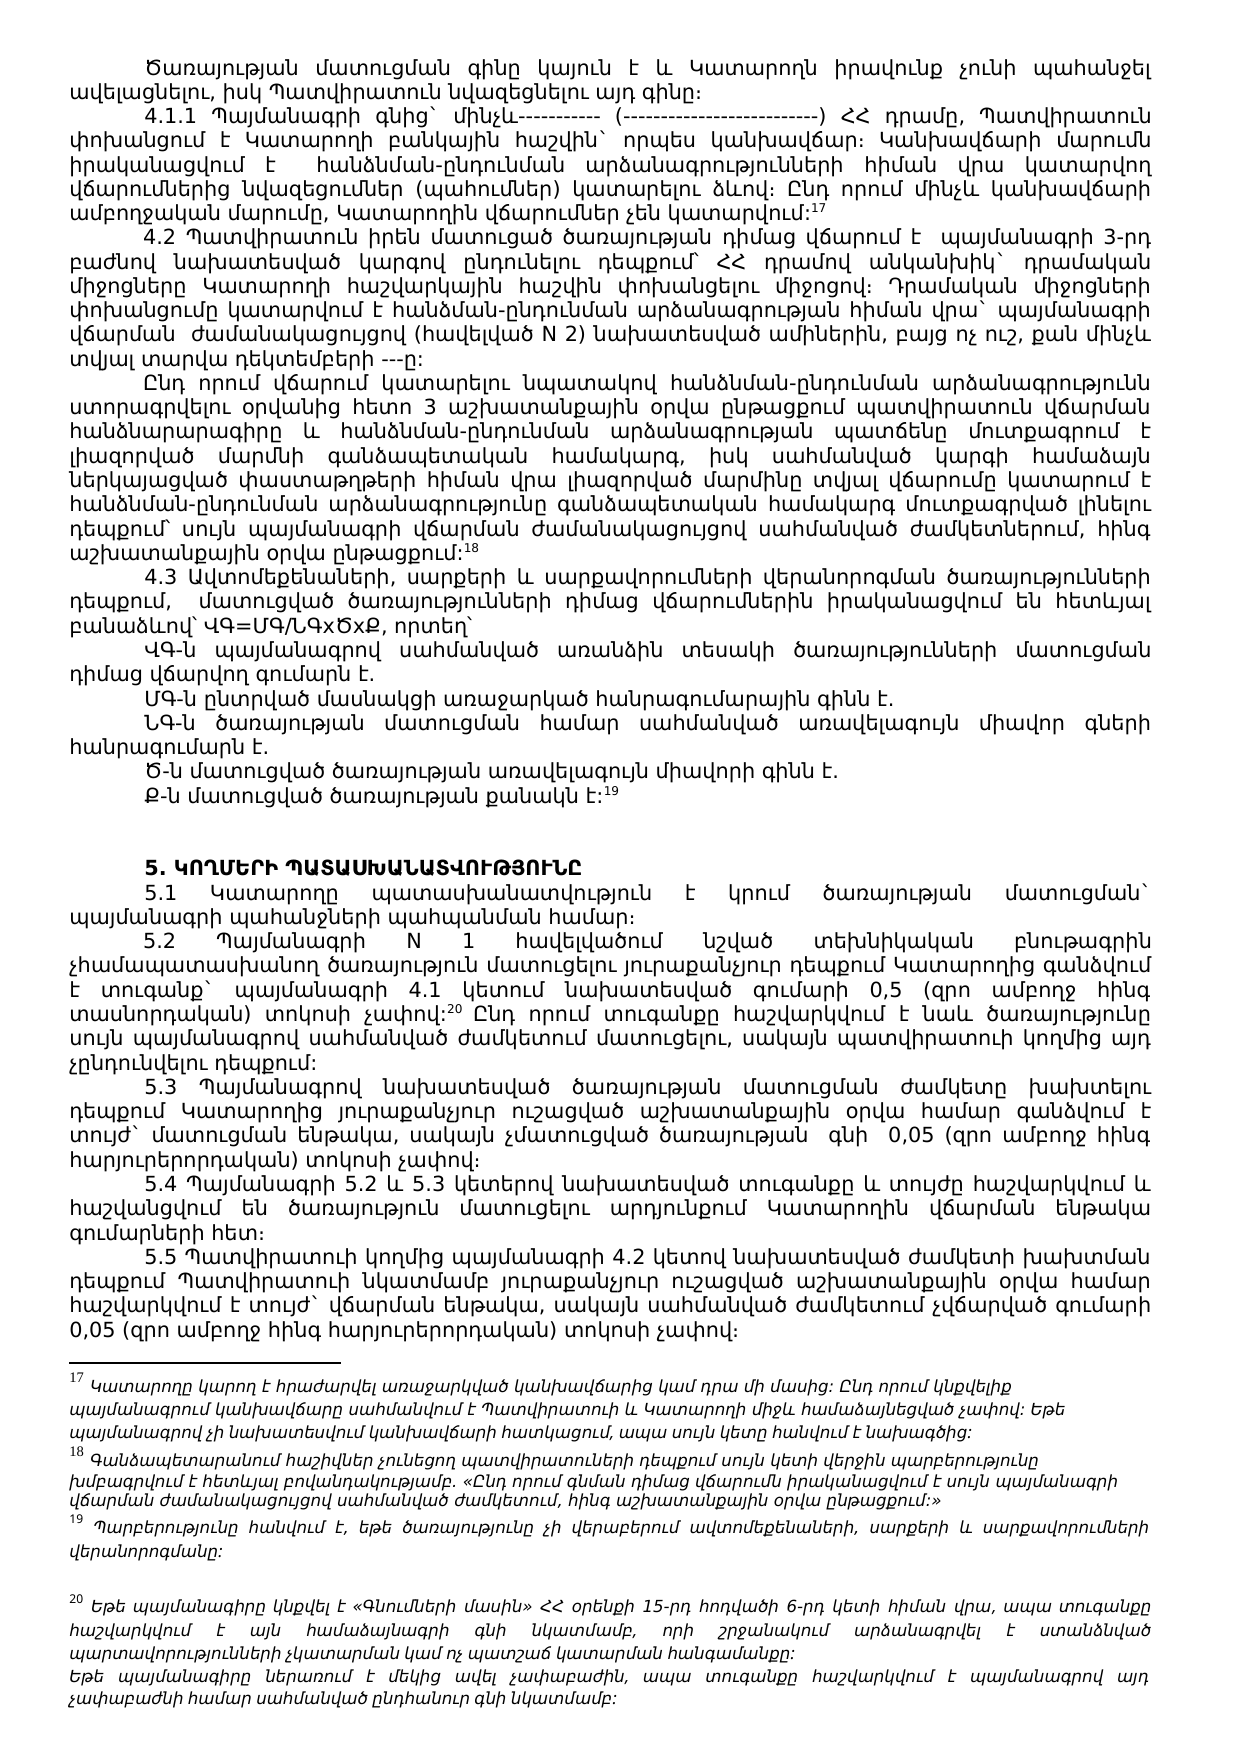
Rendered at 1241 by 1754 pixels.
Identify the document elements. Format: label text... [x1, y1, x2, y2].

text Ք-ն մատուցված ծառայության քանակն է: [69, 784, 1152, 808]
text 5.3 Պայմանագրով նախատեսված ծառայության մատուցման ժամկետը խախտելու դեպքում Կատարողից յուրաքանչյուր ուշացված աշխատանքային օրվա համար գանձվում է տույժ` մատուցման ենթակա, սակայն չմատուցված ծառայության գնի 0,05 (զրո ամբողջ հինգ հարյուրերորդական) տոկոսի չափով։ [69, 1075, 1152, 1172]
text 4.3 Ավտոմեքենաների, սարքերի և սարքավորումների վերանորոգման ծառայությունների դեպքում, մատուցված ծառայությունների դիմաց վճարումներին իրականացվում են հետևյալ բանաձևով՝ ՎԳ=ՄԳ/ՆԳxԾxՔ, որտեղ՝ [69, 565, 1152, 638]
text ՄԳ-ն ընտրված մասնակցի առաջարկած հանրագումարային գինն է. [69, 687, 1152, 711]
text 4.1.1 Պայմանագրի գնից` մինչև----------- (--------------------------) ՀՀ դրամը, Պատվիրատուն փոխանցում է Կատարողի բանկային հաշվին` որպես կանխավճար։ Կանխավճարի մարումն իրականացվում է հանձնման-ընդունման արձանագրությունների հիման վրա կատարվող վճարումներից նվազեցումներ (պահումներ) կատարելու ձևով։ Ընդ որում մինչև կանխավճարի ամբողջական մարումը, Կատարողին վճարումներ չեն կատարվում: [69, 104, 1152, 225]
text 5.4 Պայմանագրի 5.2 և 5.3 կետերով նախատեսված տուգանքը և տույժը հաշվարկվում և հաշվանցվում են ծառայություն մատուցելու արդյունքում Կատարողին վճարման ենթակա գումարների հետ։ [69, 1172, 1152, 1245]
text Ծառայության մատուցման գինը կայուն է և Կատարողն իրավունք չունի պահանջել ավելացնելու, իսկ Պատվիրատուն նվազեցնելու այդ գինը։ [69, 56, 1152, 104]
text 5.1 Կատարողը պատասխանատվություն է կրում ծառայության մատուցման` պայմանագրի պահանջների պահպանման համար։ [69, 881, 1152, 929]
text ՆԳ-ն ծառայության մատուցման համար սահմանված առավելագույն միավոր գների հանրագումարն է. [69, 711, 1152, 759]
text 5.2 Պայմանագրի N 1 հավելվածում նշված տեխնիկական բնութագրին չհամապատասխանող ծառայություն մատուցելու յուրաքանչյուր դեպքում Կատարողից գանձվում է տուգանք` պայմանագրի 4.1 կետում նախատեսված գումարի 0,5 (զրո ամբողջ հինգ տասնորդական) տոկոսի չափով: Ընդ որում տուգանքը հաշվարկվում է նաև ծառայությունը սույն պայմանագրով սահմանված ժամկետում մատուցելու, սակայն պատվիրատուի կողմից այդ չընդունվելու դեպքում: [69, 929, 1152, 1075]
text Ընդ որում վճարում կատարելու նպատակով հանձնման-ընդունման արձանագրությունն ստորագրվելու օրվանից հետո 3 աշխատանքային օրվա ընթացքում պատվիրատուն վճարման հանձնարարագիրը և հանձնման-ընդունման արձանագրության պատճենը մուտքագրում է լիազորված մարմնի գանձապետական համակարգ, իսկ սահմանված կարգի համաձայն ներկայացված փաստաթղթերի հիման վրա լիազորված մարմինը տվյալ վճարումը կատարում է հանձնման-ընդունման արձանագրությունը գանձապետական համակարգ մուտքագրված լինելու դեպքում՝ սույն պայմանագրի վճարման ժամանակացույցով սահմանված ժամկետներում, հինգ աշխատանքային օրվա ընթացքում: [69, 371, 1152, 565]
text 4.2 Պատվիրատուն իրեն մատուցած ծառայության դիմաց վճարում է պայմանագրի 3-րդ բաժնով նախատեսված կարգով ընդունելու դեպքում՝ ՀՀ դրամով անկանխիկ` դրամական միջոցները Կատարողի հաշվարկային հաշվին փոխանցելու միջոցով։ Դրամական միջոցների փոխանցումը կատարվում է հանձման-ընդունման արձանագրության հիման վրա` պայմանագրի վճարման ժամանակացույցով (հավելված N 2) նախատեսված ամիներին, բայց ոչ ուշ, քան մինչև տվյալ տարվա դեկտեմբերի ---ը: [69, 225, 1152, 371]
text Ծ-ն մատուցված ծառայության առավելագույն միավորի գինն է. [69, 759, 1152, 784]
text ՎԳ-ն պայմանագրով սահմանված առանձին տեսակի ծառայությունների մատուցման դիմաց վճարվող գումարն է. [69, 638, 1152, 687]
text 5. ԿՈՂՄԵՐԻ ՊԱՏԱՍԽԱՆԱՏՎՈՒԹՅՈՒՆԸ [69, 856, 1152, 881]
text 5.5 Պատվիրատուի կողմից պայմանագրի 4.2 կետով նախատեսված ժամկետի խախտման դեպքում Պատվիրատուի նկատմամբ յուրաքանչյուր ուշացված աշխատանքային օրվա համար հաշվարկվում է տույժ` վճարման ենթակա, սակայն սահմանված ժամկետում չվճարված գումարի 0,05 (զրո ամբողջ հինգ հարյուրերորդական) տոկոսի չափով։ [69, 1245, 1152, 1342]
